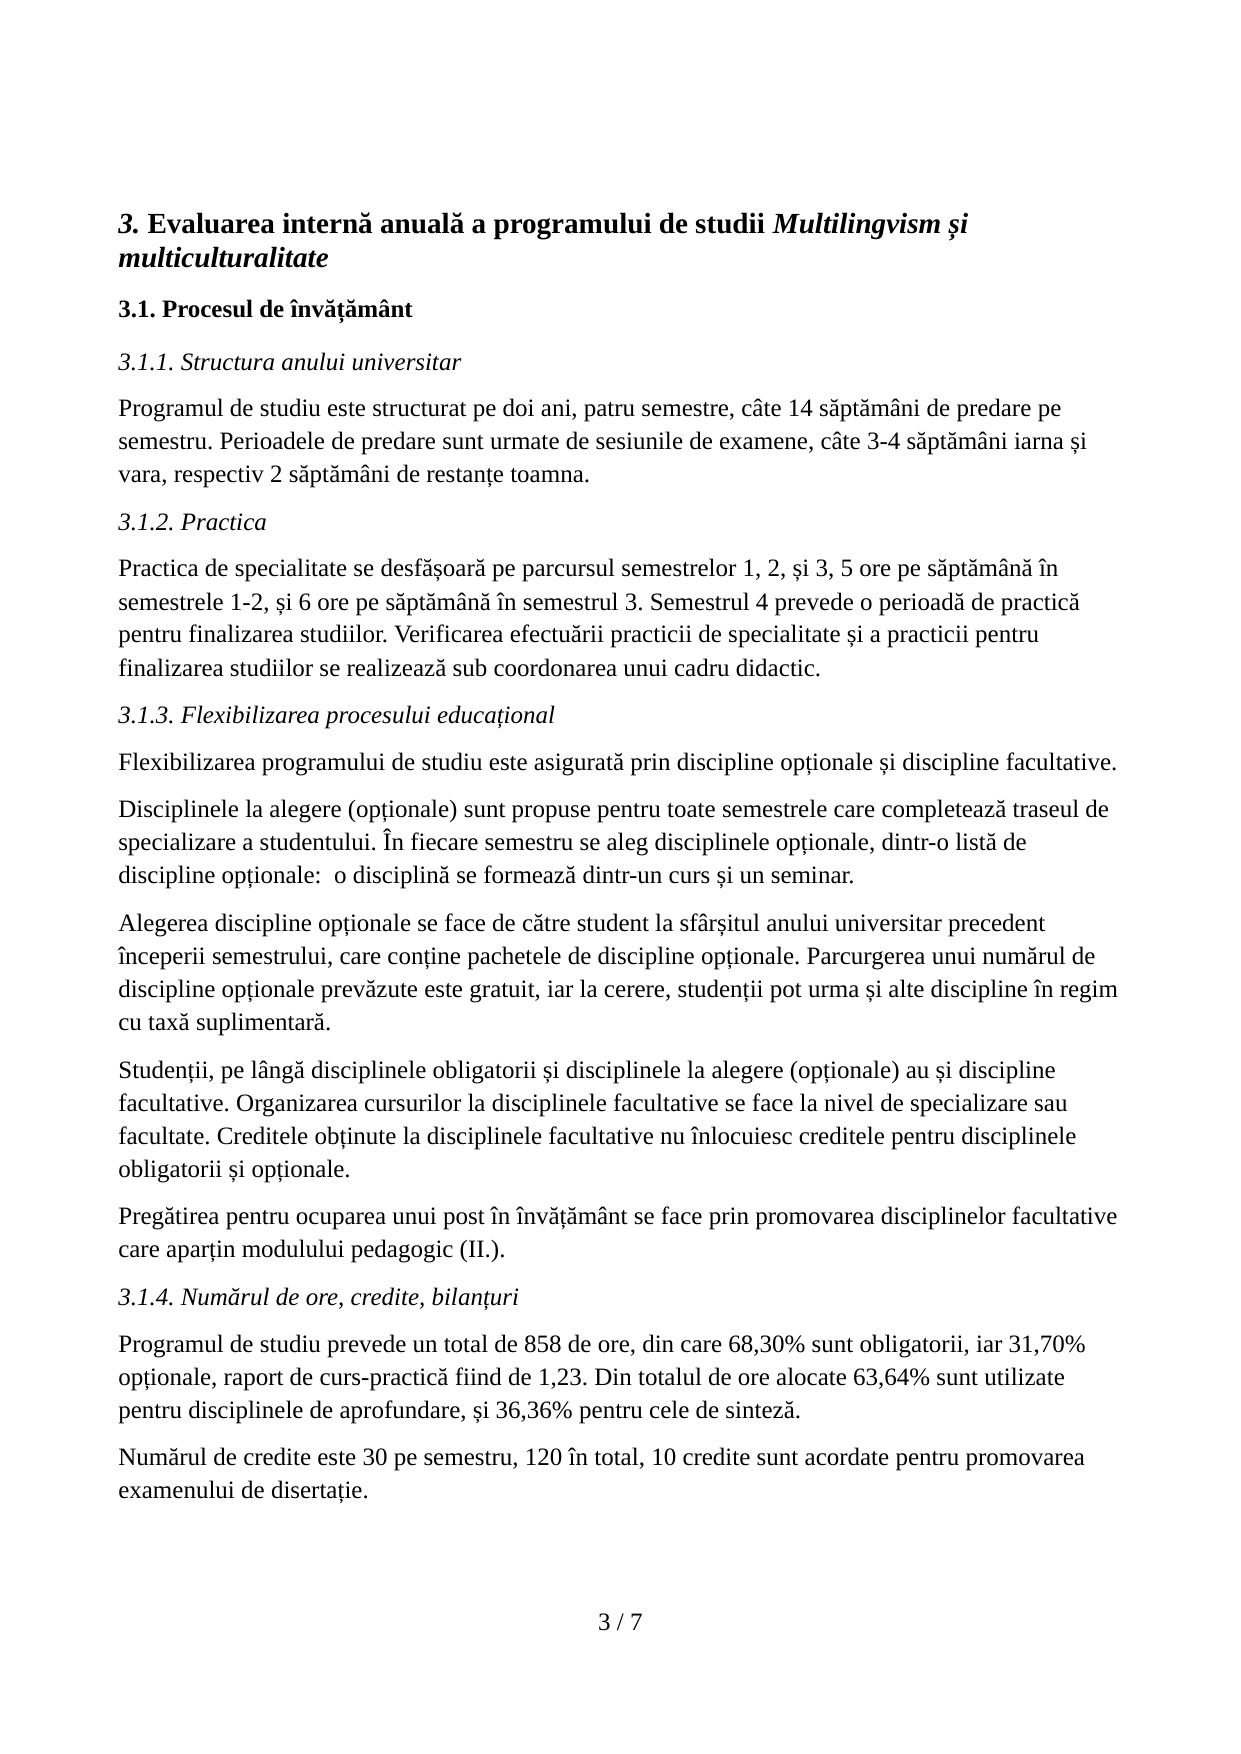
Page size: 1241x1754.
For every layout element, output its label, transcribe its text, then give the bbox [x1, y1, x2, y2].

text Practica de specialitate se desfășoară pe parcursul semestrelor 1, 2, și 3, 5 ore pe săptămână în semestrele 1-2, și 6 ore pe săptămână în semestrul 3. Semestrul 4 prevede o perioadă de practică pentru finalizarea studiilor. Verificarea efectuării practicii de specialitate și a practicii pentru finalizarea studiilor se realizează sub coordonarea unui cadru didactic. [118, 553, 1122, 681]
subtitle Procesul de învățământ [118, 294, 1122, 323]
text Alegerea discipline opționale se face de către student la sfârșitul anului universitar precedent începerii semestrului, care conține pachetele de discipline opționale. Parcurgerea unui numărul de discipline opționale prevăzute este gratuit, iar la cerere, studenții pot urma și alte discipline în regim cu taxă suplimentară. [118, 908, 1122, 1036]
subtitle Practica [118, 507, 1122, 536]
text Disciplinele la alegere (opționale) sunt propuse pentru toate semestrele care completează traseul de specializare a studentului. În fiecare semestru se aleg disciplinele opționale, dintr-o listă de discipline opționale: o disciplină se formează dintr-un curs și un seminar. [118, 794, 1122, 889]
text Pregătirea pentru ocuparea unui post în învățământ se face prin promovarea disciplinelor facultative care aparțin modulului pedagogic (II.). [118, 1201, 1122, 1263]
subtitle Numărul de ore, credite, bilanțuri [118, 1282, 1122, 1311]
subtitle Flexibilizarea procesului educațional [118, 700, 1122, 729]
text Flexibilizarea programului de studiu este asigurată prin discipline opționale și discipline facultative. [118, 747, 1122, 776]
text Studenții, pe lângă disciplinele obligatorii și disciplinele la alegere (opționale) au și discipline facultative. Organizarea cursurilor la disciplinele facultative se face la nivel de specializare sau facultate. Creditele obținute la disciplinele facultative nu înlocuiesc creditele pentru disciplinele obligatorii și opționale. [118, 1055, 1122, 1183]
subtitle Structura anului universitar [118, 347, 1122, 376]
subtitle Evaluarea internă anuală a programului de studii Multilingvism și multiculturalitate [118, 207, 1122, 274]
text Numărul de credite este 30 pe semestru, 120 în total, 10 credite sunt acordate pentru promovarea examenului de disertație. [118, 1442, 1122, 1504]
text Programul de studiu prevede un total de 858 de ore, din care 68,30% sunt obligatorii, iar 31,70% opționale, raport de curs-practică fiind de 1,23. Din totalul de ore alocate 63,64% sunt utilizate pentru disciplinele de aprofundare, și 36,36% pentru cele de sinteză. [118, 1329, 1122, 1423]
text Programul de studiu este structurat pe doi ani, patru semestre, câte 14 săptămâni de predare pe semestru. Perioadele de predare sunt urmate de sesiunile de examene, câte 3-4 săptămâni iarna și vara, respectiv 2 săptămâni de restanțe toamna. [118, 393, 1122, 488]
